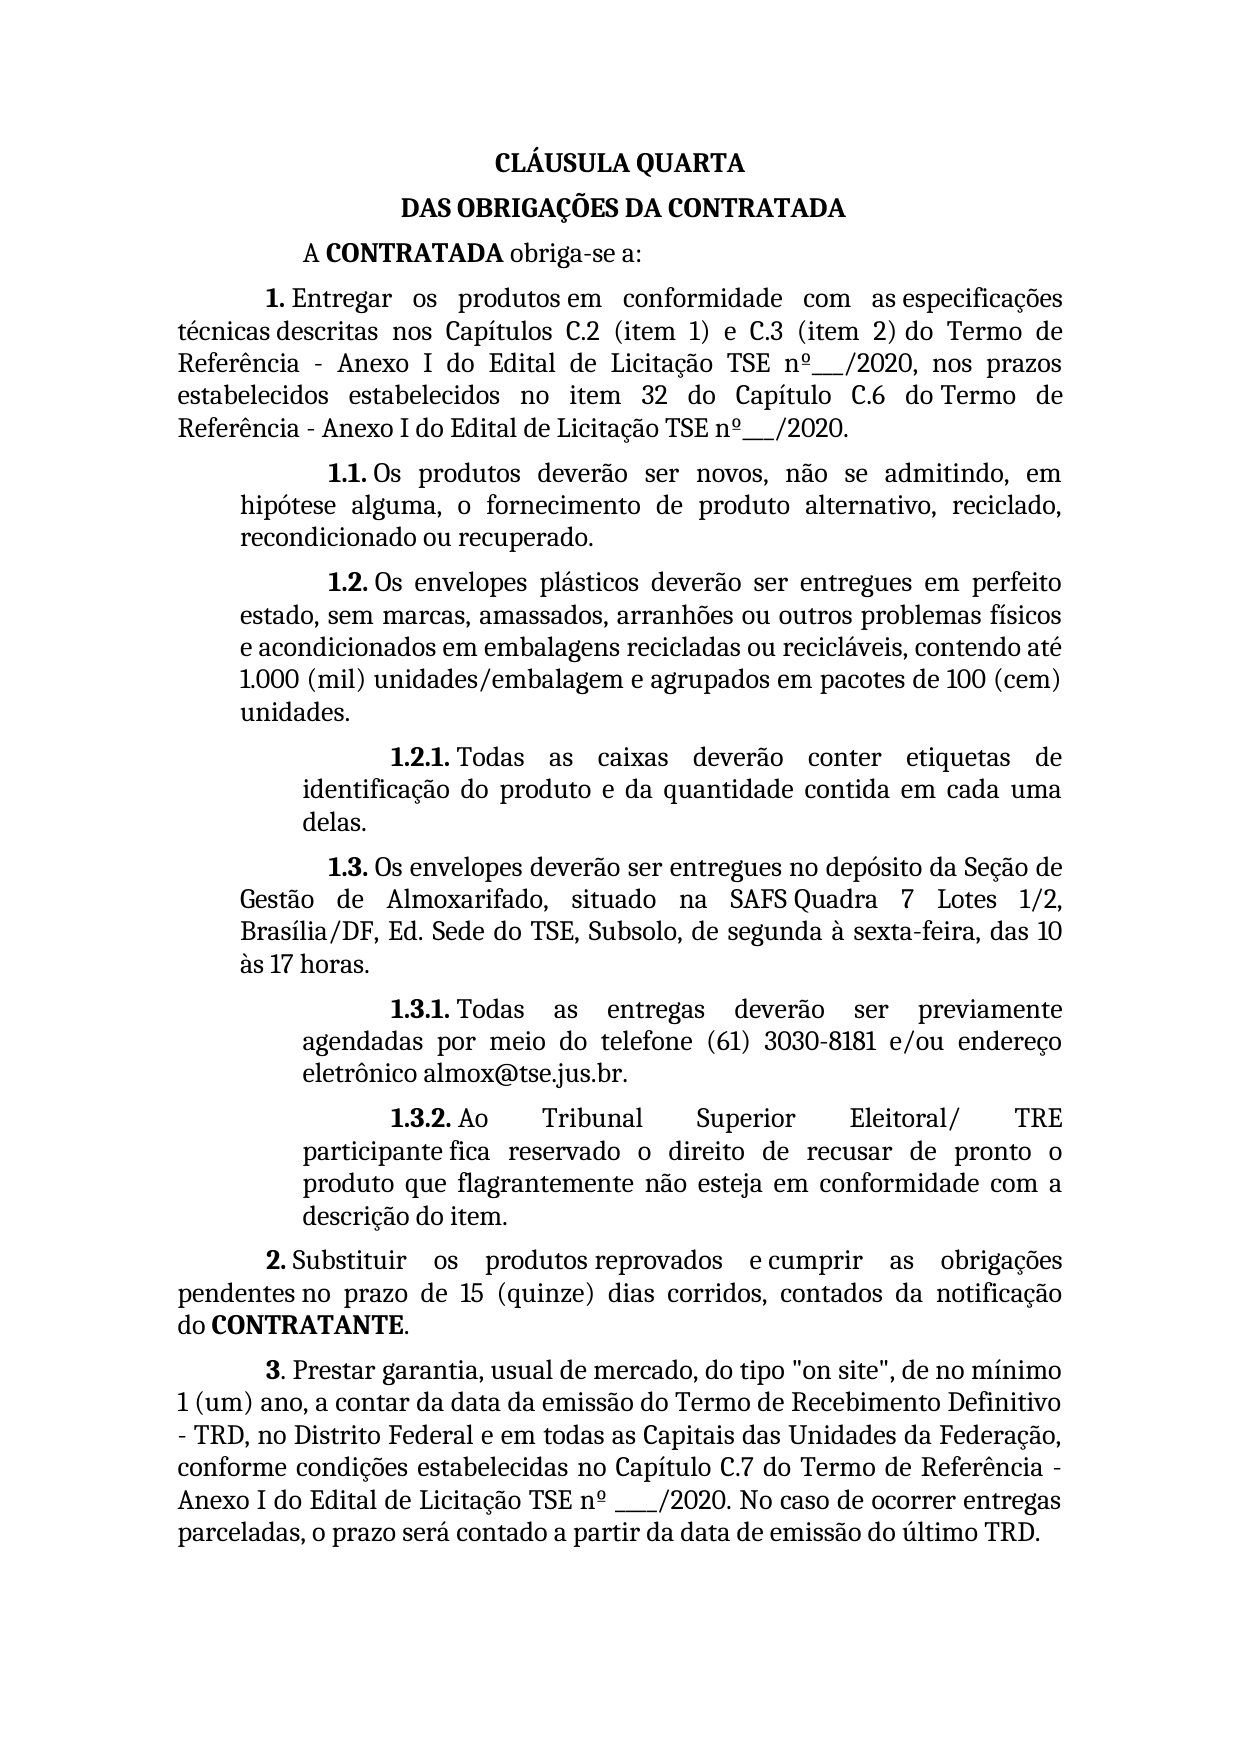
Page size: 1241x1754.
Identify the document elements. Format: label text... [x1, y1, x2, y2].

text CLÁUSULA QUARTA [177, 148, 1063, 180]
text 1.1. Os produtos deverão ser novos, não se admitindo, em hipótese alguma, o fornecimento de produto alternativo, reciclado, recondicionado ou recuperado. [240, 457, 1063, 554]
text 1.3. Os envelopes deverão ser entregues no depósito da Seção de Gestão de Almoxarifado, situado na SAFS Quadra 7 Lotes 1/2, Brasília/DF, Ed. Sede do TSE, Subsolo, de segunda à sexta-feira, das 10 às 17 horas. [240, 851, 1063, 980]
text A CONTRATADA obriga-se a: [177, 237, 1063, 270]
text 1.2.1. Todas as caixas deverão conter etiquetas de identificação do produto e da quantidade contida em cada uma delas. [302, 741, 1063, 838]
text 3. Prestar garantia, usual de mercado, do tipo "on site", de no mínimo 1 (um) ano, a contar da data da emissão do Termo de Recebimento Definitivo - TRD, no Distrito Federal e em todas as Capitais das Unidades da Federação, conforme condições estabelecidas no Capítulo C.7 do Termo de Referência - Anexo I do Edital de Licitação TSE nº ____/2020. No caso de ocorrer entregas parceladas, o prazo será contado a partir da data de emissão do último TRD. [177, 1354, 1063, 1548]
text 2. Substituir os produtos reprovados e cumprir as obrigações pendentes no prazo de 15 (quinze) dias corridos, contados da notificação do CONTRATANTE. [177, 1244, 1063, 1342]
text DAS OBRIGAÇÕES DA CONTRATADA [177, 192, 1063, 225]
text 1.3.1. Todas as entregas deverão ser previamente agendadas por meio do telefone (61) 3030-8181 e/ou endereço eletrônico almox@tse.jus.br. [302, 993, 1063, 1090]
text 1.2. Os envelopes plásticos deverão ser entregues em perfeito estado, sem marcas, amassados, arranhões ou outros problemas físicos e acondicionados em embalagens recicladas ou recicláveis, contendo até 1.000 (mil) unidades/embalagem e agrupados em pacotes de 100 (cem) unidades. [240, 566, 1063, 728]
text 1.3.2. Ao Tribunal Superior Eleitoral/ TRE participante fica reservado o direito de recusar de pronto o produto que flagrantemente não esteja em conformidade com a descrição do item. [302, 1102, 1063, 1232]
text 1. Entregar os produtos em conformidade com as especificações técnicas descritas nos Capítulos C.2 (item 1) e C.3 (item 2) do Termo de Referência - Anexo I do Edital de Licitação TSE nº___/2020, nos prazos estabelecidos estabelecidos no item 32 do Capítulo C.6 do Termo de Referência - Anexo I do Edital de Licitação TSE nº___/2020. [177, 282, 1063, 444]
